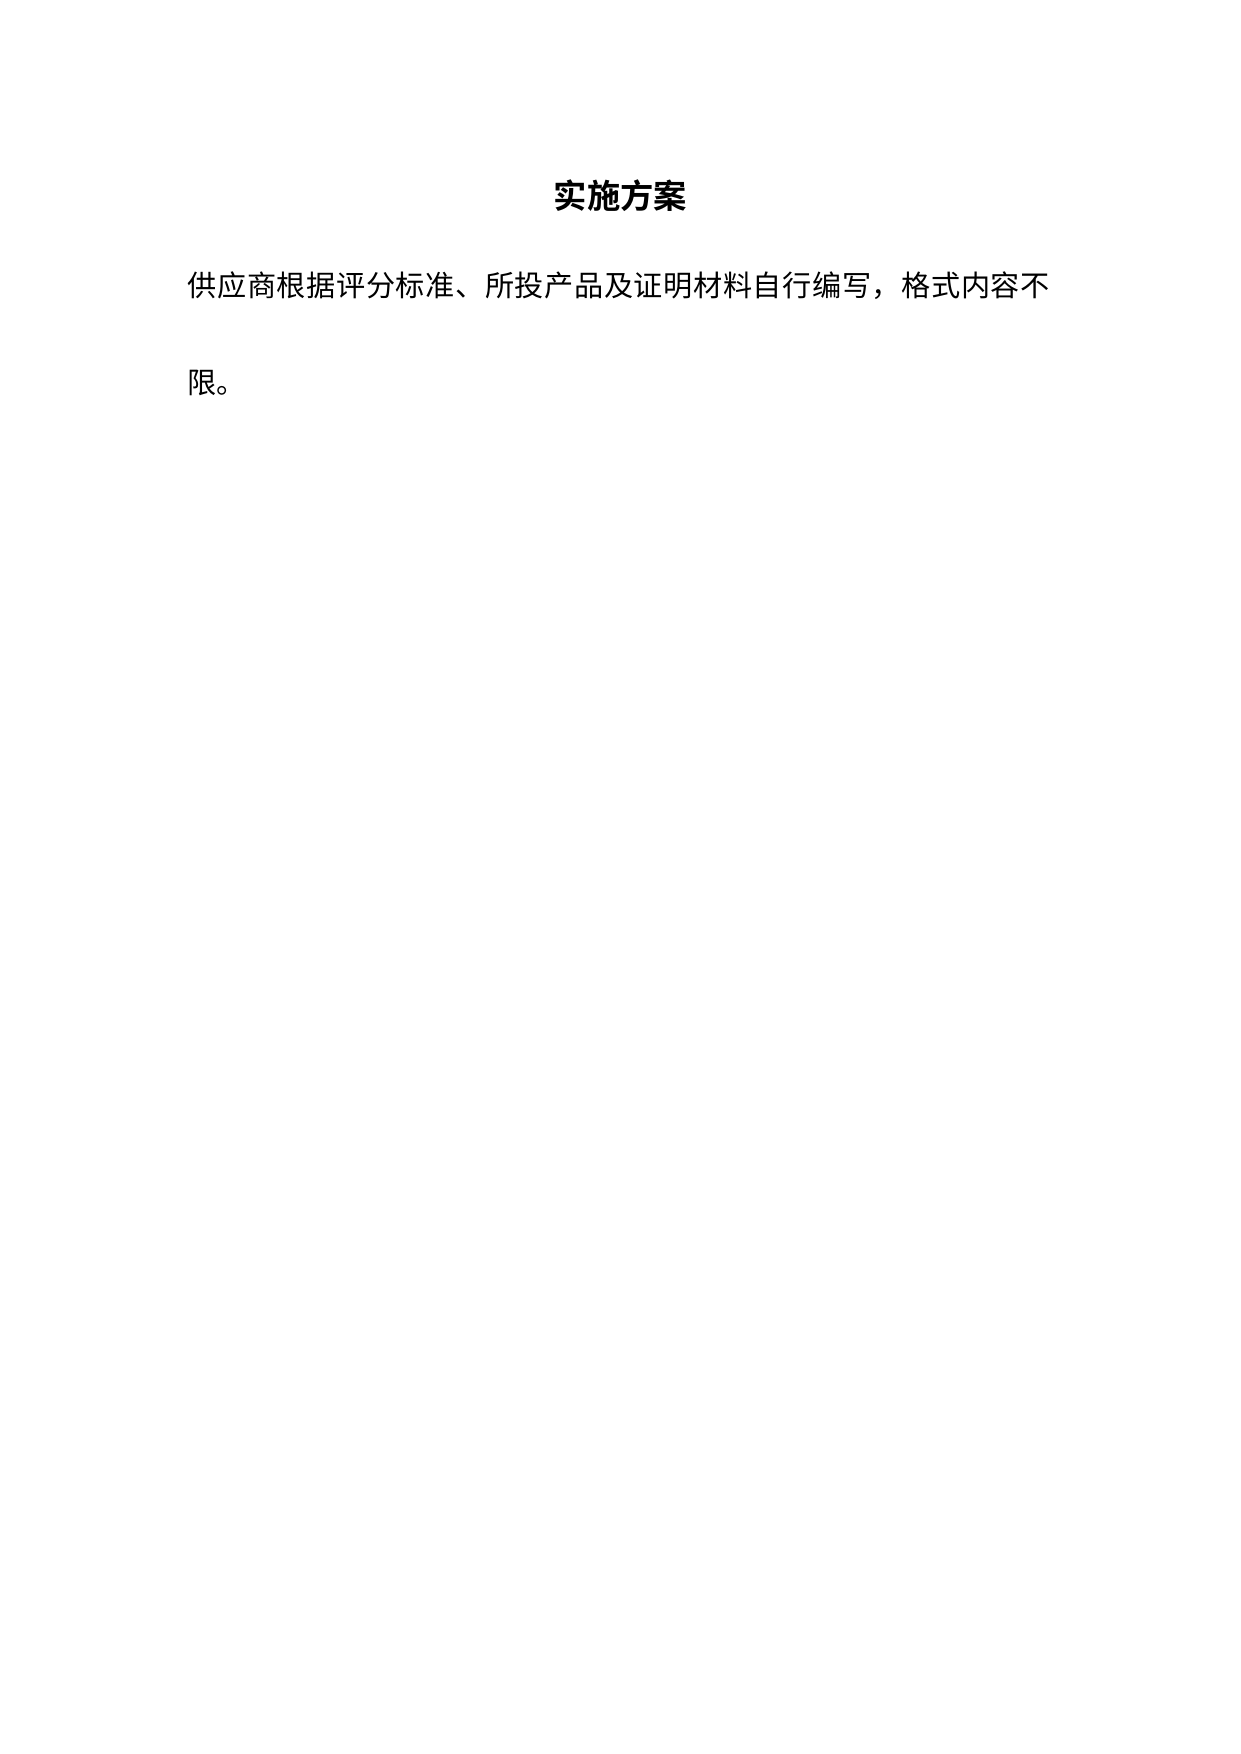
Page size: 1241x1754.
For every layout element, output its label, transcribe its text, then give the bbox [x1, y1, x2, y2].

text 实施方案 [187, 162, 1053, 227]
text 供应商根据评分标准、所投产品及证明材料自行编写，格式内容不限。 [187, 251, 1053, 413]
